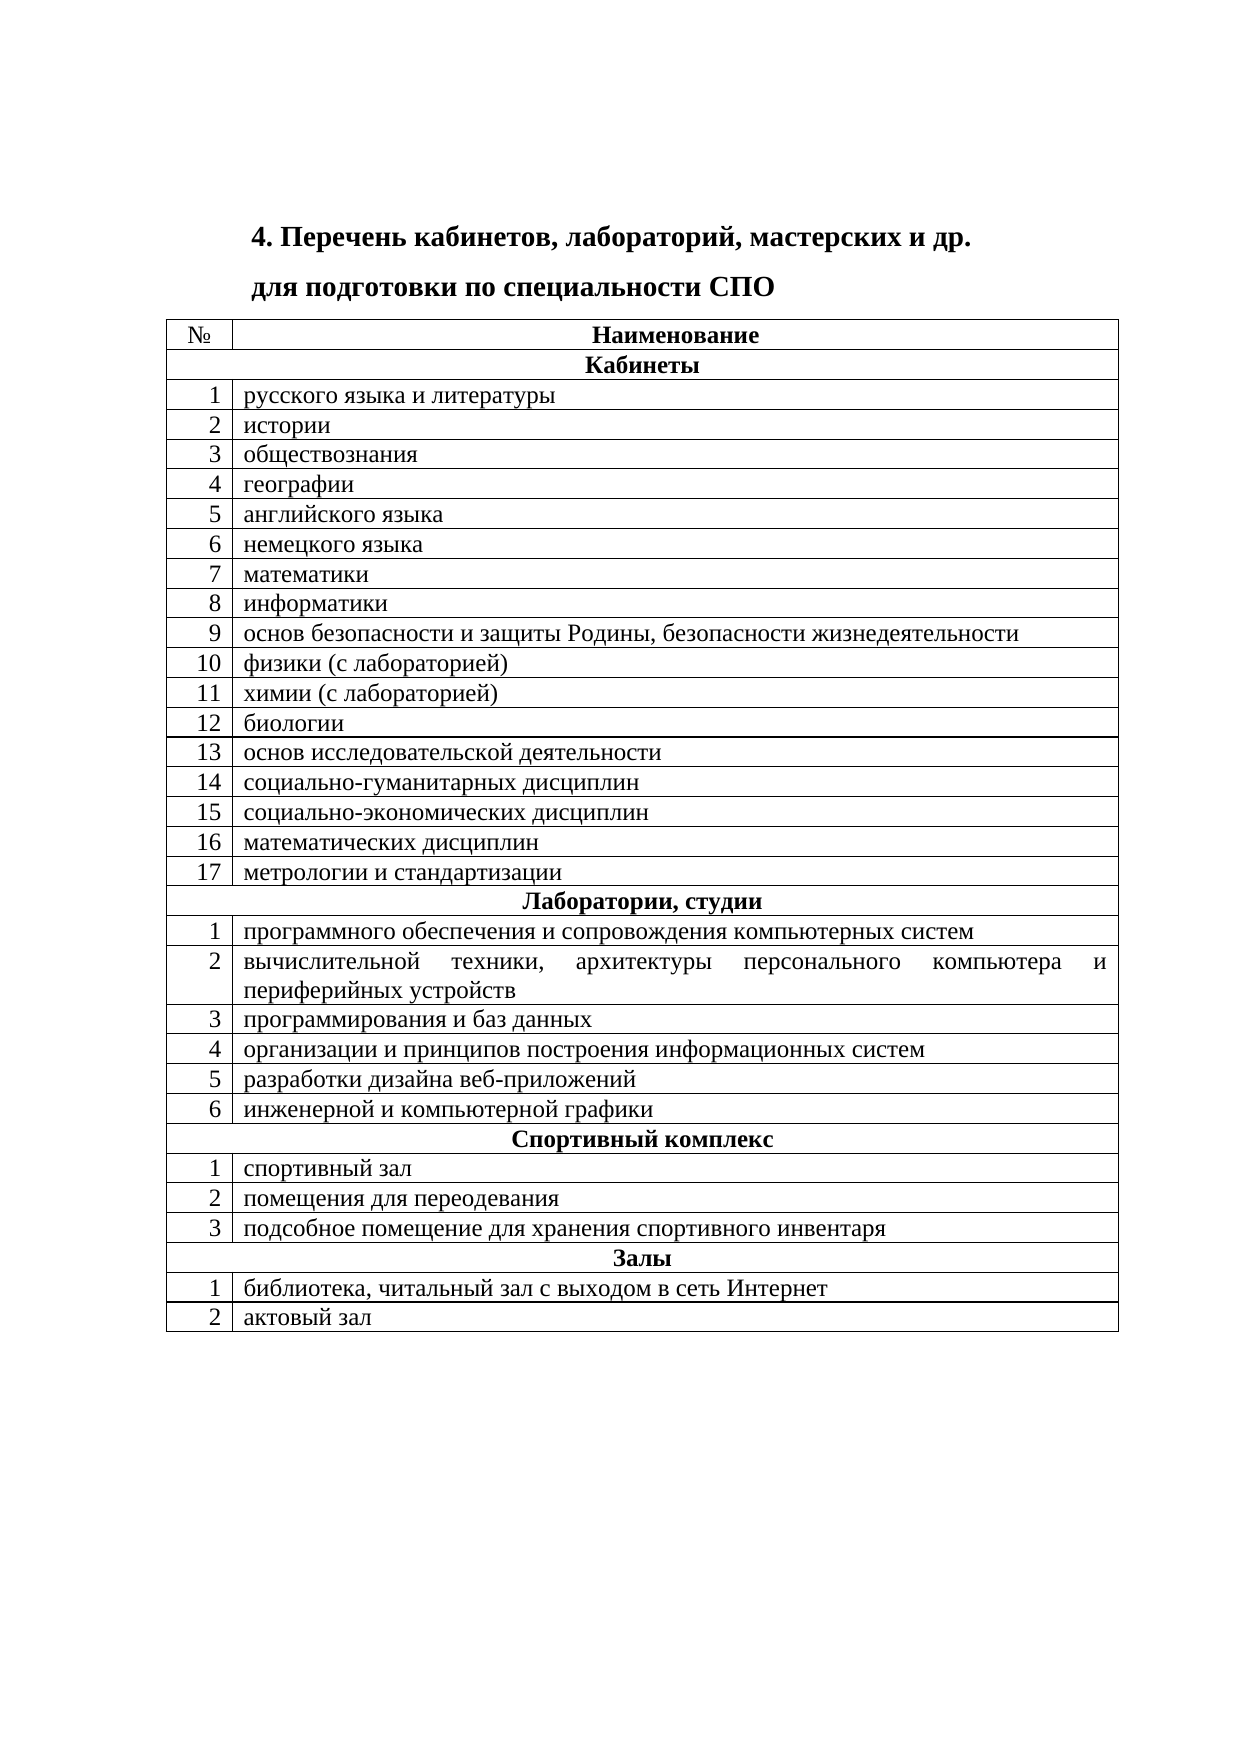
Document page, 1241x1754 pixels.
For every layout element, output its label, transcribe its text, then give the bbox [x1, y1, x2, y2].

table_cell 1 [167, 380, 232, 409]
table_cell биологии [233, 708, 1118, 736]
table_cell 9 [167, 618, 232, 647]
text 4. Перечень кабинетов, лабораторий, мастерских и др. [177, 219, 1152, 252]
table_cell спортивный зал [233, 1154, 1118, 1182]
table_cell помещения для переодевания [233, 1183, 1118, 1212]
table_cell инженерной и компьютерной графики [233, 1094, 1118, 1123]
table_header № [167, 320, 232, 349]
table_cell математических дисциплин [233, 827, 1118, 856]
table_cell обществознания [233, 440, 1118, 468]
table_cell Залы [167, 1243, 1118, 1272]
table_header Наименование [233, 320, 1118, 349]
table_cell 1 [167, 1154, 232, 1182]
table_cell немецкого языка [233, 529, 1118, 558]
table_cell подсобное помещение для хранения спортивного инвентаря [233, 1213, 1118, 1242]
table_cell разработки дизайна веб-приложений [233, 1064, 1118, 1093]
table_cell 1 [167, 916, 232, 945]
table_cell 3 [167, 440, 232, 468]
table_cell 11 [167, 678, 232, 707]
table_cell метрологии и стандартизации [233, 857, 1118, 885]
text для подготовки по специальности СПО [177, 269, 1152, 303]
table_cell Кабинеты [167, 350, 1118, 379]
table_cell 13 [167, 738, 232, 766]
table_cell 10 [167, 648, 232, 677]
table_cell 5 [167, 1064, 232, 1093]
table_cell библиотека, читальный зал с выходом в сеть Интернет [233, 1273, 1118, 1301]
table_cell истории [233, 410, 1118, 438]
table_cell программирования и баз данных [233, 1005, 1118, 1033]
table_cell физики (с лабораторией) [233, 648, 1118, 677]
table_cell 4 [167, 469, 232, 498]
table_cell 14 [167, 767, 232, 796]
table_cell 2 [167, 946, 232, 1003]
table_cell 17 [167, 857, 232, 885]
table_cell 4 [167, 1034, 232, 1063]
table_cell английского языка [233, 499, 1118, 528]
table_cell 3 [167, 1005, 232, 1033]
table_cell основ исследовательской деятельности [233, 738, 1118, 766]
table_cell 2 [167, 1183, 232, 1212]
table_cell 2 [167, 1303, 232, 1331]
table_cell 2 [167, 410, 232, 438]
table_cell 12 [167, 708, 232, 736]
table_cell информатики [233, 589, 1118, 617]
table_cell социально-экономических дисциплин [233, 797, 1118, 826]
table_cell актовый зал [233, 1303, 1118, 1331]
table_cell Спортивный комплекс [167, 1124, 1118, 1152]
table_cell социально-гуманитарных дисциплин [233, 767, 1118, 796]
table_cell русского языка и литературы [233, 380, 1118, 409]
table_cell 7 [167, 559, 232, 587]
table_cell основ безопасности и защиты Родины, безопасности жизнедеятельности [233, 618, 1118, 647]
table_cell 16 [167, 827, 232, 856]
table_cell 6 [167, 529, 232, 558]
table_cell организации и принципов построения информационных систем [233, 1034, 1118, 1063]
table_cell математики [233, 559, 1118, 587]
table_cell географии [233, 469, 1118, 498]
table_cell 15 [167, 797, 232, 826]
table_cell Лаборатории, студии [167, 886, 1118, 915]
table_cell 6 [167, 1094, 232, 1123]
table_cell вычислительной техники, архитектуры персонального компьютера и периферийных устройств [233, 946, 1118, 1003]
table_cell 1 [167, 1273, 232, 1301]
table_cell 5 [167, 499, 232, 528]
table_cell 3 [167, 1213, 232, 1242]
table_cell 8 [167, 589, 232, 617]
table_cell программного обеспечения и сопровождения компьютерных систем [233, 916, 1118, 945]
table_cell химии (с лабораторией) [233, 678, 1118, 707]
